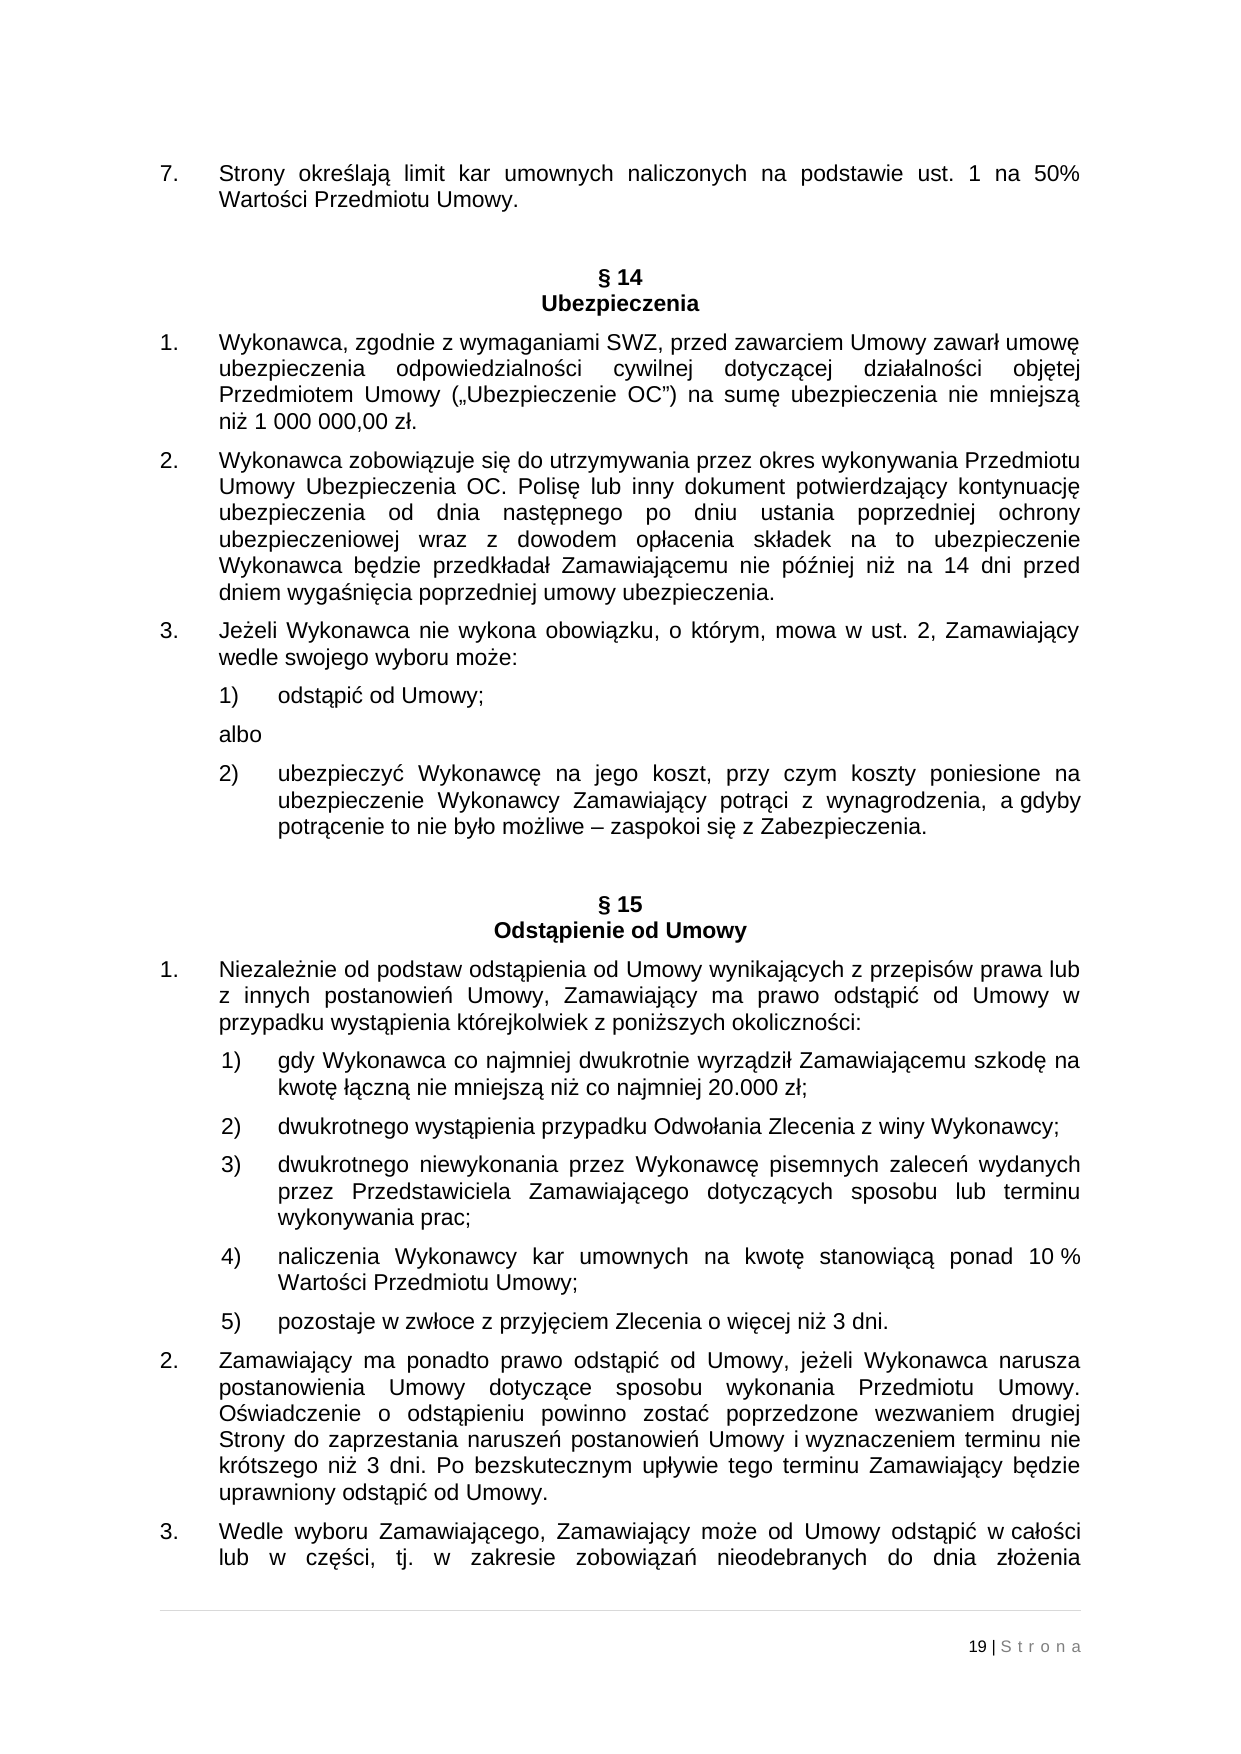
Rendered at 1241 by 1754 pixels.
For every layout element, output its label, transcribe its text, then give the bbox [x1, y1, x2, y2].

list dwukrotnego wystąpienia przypadku Odwołania Zlecenia z winy Wykonawcy; [221, 1113, 1081, 1139]
list Zamawiający ma ponadto prawo odstąpić od Umowy, jeżeli Wykonawca narusza postanowienia Umowy dotyczące sposobu wykonania Przedmiotu Umowy. Oświadczenie o odstąpieniu powinno zostać poprzedzone wezwaniem drugiej Strony do zaprzestania naruszeń postanowień Umowy i wyznaczeniem terminu nie krótszego niż 3 dni. Po bezskutecznym upływie tego terminu Zamawiający będzie uprawniony odstąpić od Umowy. [159, 1347, 1081, 1505]
list ubezpieczyć Wykonawcę na jego koszt, przy czym koszty poniesione na ubezpieczenie Wykonawcy Zamawiający potrąci z wynagrodzenia, a gdyby potrącenie to nie było możliwe – zaspokoi się z Zabezpieczenia. [218, 760, 1081, 839]
list odstąpić od Umowy; [218, 682, 1081, 709]
text albo [218, 721, 1081, 748]
list pozostaje w zwłoce z przyjęciem Zlecenia o więcej niż 3 dni. [221, 1308, 1081, 1334]
list naliczenia Wykonawcy kar umownych na kwotę stanowiącą ponad 10 % Wartości Przedmiotu Umowy; [221, 1243, 1081, 1296]
list Jeżeli Wykonawca nie wykona obowiązku, o którym, mowa w ust. 2, Zamawiający wedle swojego wyboru może: [159, 617, 1081, 670]
text 7. Strony określają limit kar umownych naliczonych na podstawie ust. 1 na 50% Wartości Przedmiotu Umowy. [159, 159, 1081, 212]
text § 15 Odstąpienie od Umowy [159, 891, 1081, 943]
list dwukrotnego niewykonania przez Wykonawcę pisemnych zaleceń wydanych przez Przedstawiciela Zamawiającego dotyczących sposobu lub terminu wykonywania prac; [221, 1151, 1081, 1231]
list Wykonawca, zgodnie z wymaganiami SWZ, przed zawarciem Umowy zawarł umowę ubezpieczenia odpowiedzialności cywilnej dotyczącej działalności objętej Przedmiotem Umowy („Ubezpieczenie OC”) na sumę ubezpieczenia nie mniejszą niż 1 000 000,00 zł. [159, 329, 1081, 434]
list Niezależnie od podstaw odstąpienia od Umowy wynikających z przepisów prawa lub z innych postanowień Umowy, Zamawiający ma prawo odstąpić od Umowy w przypadku wystąpienia którejkolwiek z poniższych okoliczności: [159, 956, 1081, 1035]
text § 14 Ubezpieczenia [159, 263, 1081, 316]
list Wykonawca zobowiązuje się do utrzymywania przez okres wykonywania Przedmiotu Umowy Ubezpieczenia OC. Polisę lub inny dokument potwierdzający kontynuację ubezpieczenia od dnia następnego po dniu ustania poprzedniej ochrony ubezpieczeniowej wraz z dowodem opłacenia składek na to ubezpieczenie Wykonawca będzie przedkładał Zamawiającemu nie później niż na 14 dni przed dniem wygaśnięcia poprzedniej umowy ubezpieczenia. [159, 447, 1081, 605]
list gdy Wykonawca co najmniej dwukrotnie wyrządził Zamawiającemu szkodę na kwotę łączną nie mniejszą niż co najmniej 20.000 zł; [221, 1047, 1081, 1100]
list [159, 1518, 1081, 1570]
